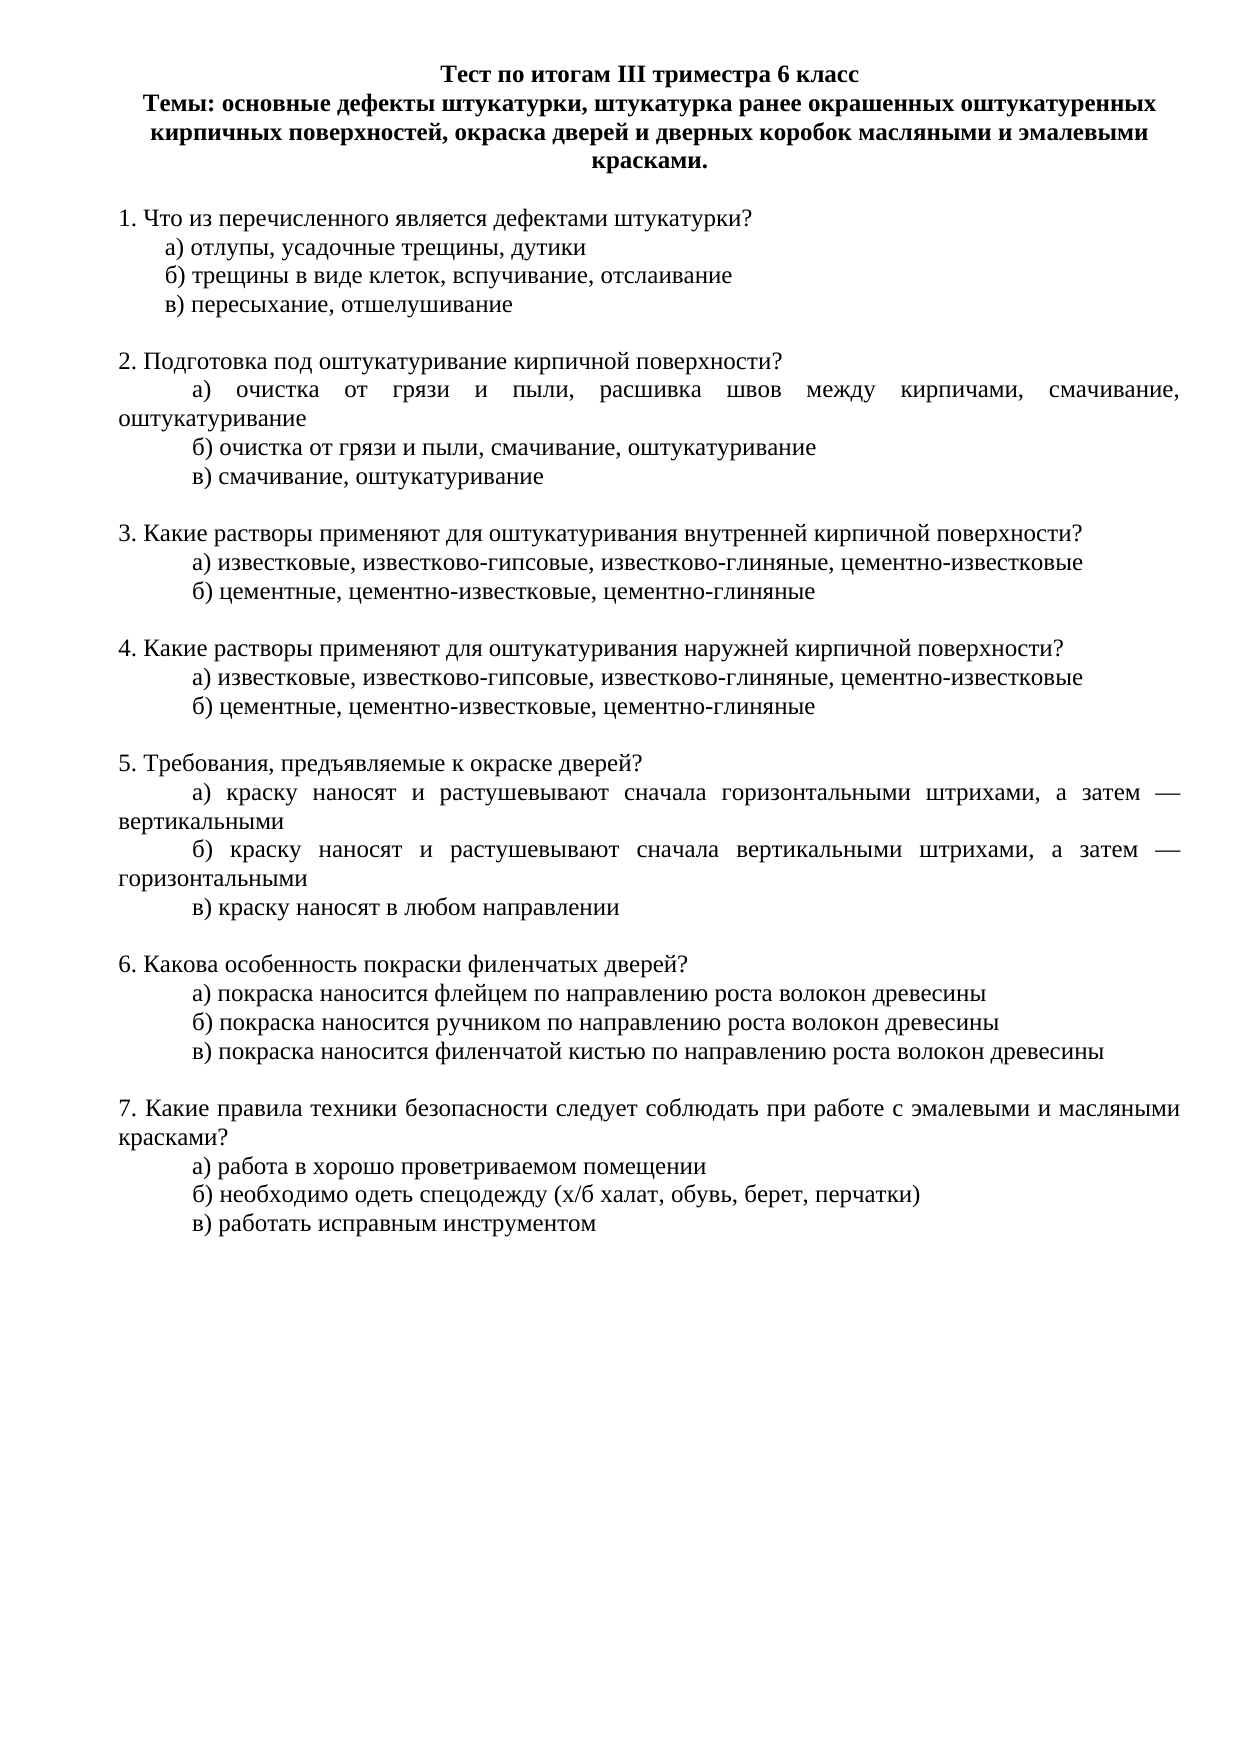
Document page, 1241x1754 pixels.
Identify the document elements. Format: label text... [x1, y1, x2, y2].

text в) смачивание, оштукатуривание [118, 461, 1181, 489]
text 1. Что из перечисленного является дефектами штукатурки? [118, 203, 1181, 232]
text Тест по итогам III триместра 6 класс [118, 59, 1181, 88]
text а) известковые, известково-гипсовые, известково-глиняные, цементно-известковые [118, 547, 1181, 576]
text а) очистка от грязи и пыли, расшивка швов между кирпичами, смачивание, оштукатуривание [118, 374, 1181, 432]
text 7. Какие правила техники безопасности следует соблюдать при работе с эмалевыми и масляными красками? [118, 1093, 1181, 1151]
text в) покраска наносится филенчатой кистью по направлению роста волокон древесины [118, 1036, 1181, 1064]
text в) пересыхание, отшелушивание [118, 289, 1181, 318]
text в) работать исправным инструментом [118, 1208, 1181, 1237]
text Темы: основные дефекты штукатурки, штукатурка ранее окрашенных оштукатуренных кирпичных поверхностей, окраска дверей и дверных коробок масляными и эмалевыми красками. [118, 88, 1181, 174]
text 6. Какова особенность покраски филенчатых дверей? [118, 949, 1181, 978]
text б) цементные, цементно-известковые, цементно-глиняные [118, 691, 1181, 719]
text а) известковые, известково-гипсовые, известково-глиняные, цементно-известковые [118, 662, 1181, 691]
text 4. Какие растворы применяют для оштукатуривания наружней кирпичной поверхности? [118, 633, 1181, 662]
text а) работа в хорошо проветриваемом помещении [118, 1151, 1181, 1179]
text б) покраска наносится ручником по направлению роста волокон древесины [118, 1007, 1181, 1036]
text 2. Подготовка под оштукатуривание кирпичной поверхности? [118, 346, 1181, 374]
text а) покраска наносится флейцем по направлению роста волокон древесины [118, 978, 1181, 1007]
text б) трещины в виде клеток, вспучивание, отслаивание [118, 260, 1181, 289]
text б) очистка от грязи и пыли, смачивание, оштукатуривание [118, 432, 1181, 461]
text в) краску наносят в любом направлении [118, 892, 1181, 921]
text 3. Какие растворы применяют для оштукатуривания внутренней кирпичной поверхности? [118, 518, 1181, 547]
text а) краску наносят и растушевывают сначала горизонтальными штрихами, а затем — вертикальными [118, 777, 1181, 834]
text б) краску наносят и растушевывают сначала вертикальными штрихами, а затем — горизонтальными [118, 834, 1181, 892]
text б) цементные, цементно-известковые, цементно-глиняные [118, 576, 1181, 604]
text б) необходимо одеть спецодежду (х/б халат, обувь, берет, перчатки) [118, 1179, 1181, 1208]
text 5. Требования, предъявляемые к окраске дверей? [118, 748, 1181, 777]
text а) отлупы, усадочные трещины, дутики [118, 232, 1181, 260]
